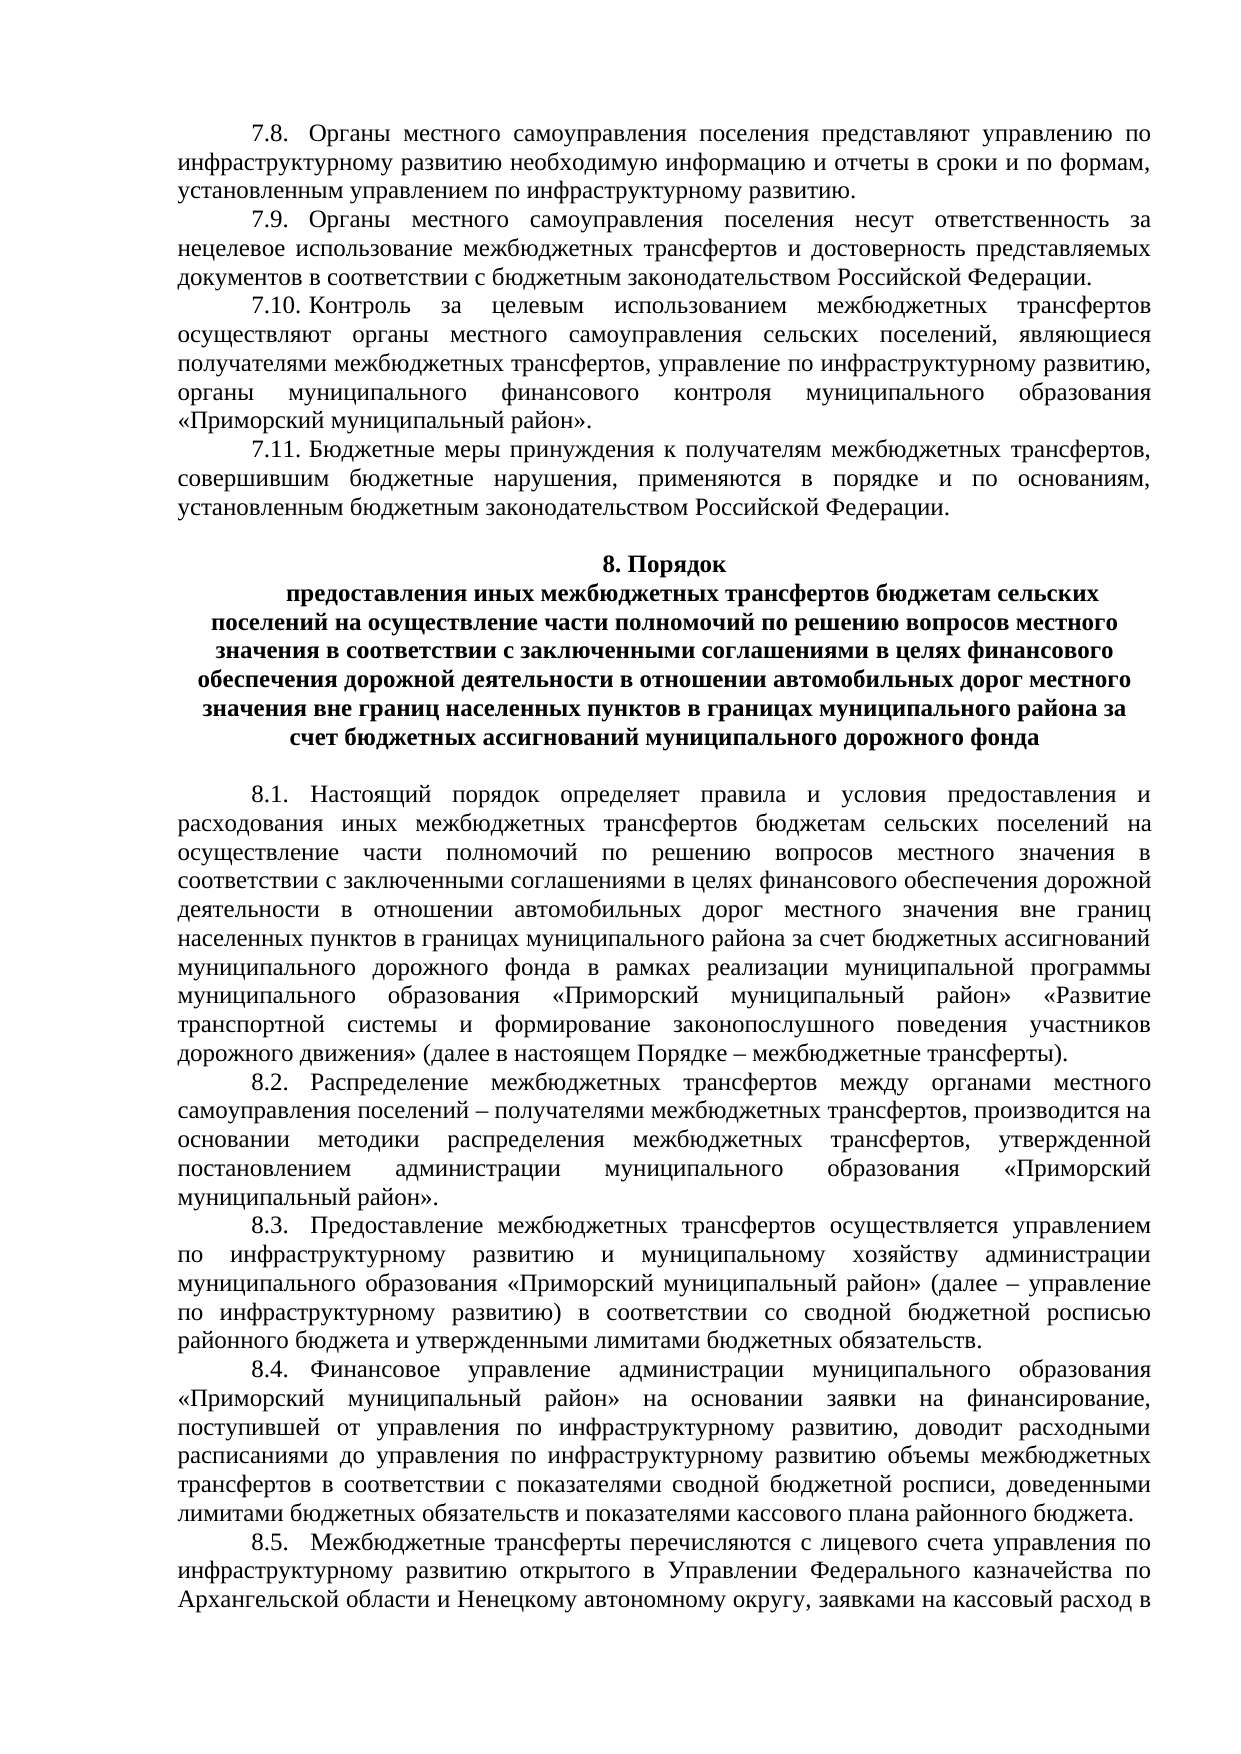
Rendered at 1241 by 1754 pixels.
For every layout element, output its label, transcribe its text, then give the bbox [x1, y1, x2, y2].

text 7.9. Органы местного самоуправления поселения несут ответственность за нецелевое использование межбюджетных трансфертов и достоверность представляемых документов в соответствии с бюджетным законодательством Российской Федерации. [177, 204, 1152, 291]
text 8.4. Финансовое управление администрации муниципального образования «Приморский муниципальный район» на основании заявки на финансирование, поступившей от управления по инфраструктурному развитию, доводит расходными расписаниями до управления по инфраструктурному развитию объемы межбюджетных трансфертов в соответствии с показателями сводной бюджетной росписи, доведенными лимитами бюджетных обязательств и показателями кассового плана районного бюджета. [177, 1354, 1152, 1527]
text 8.3. Предоставление межбюджетных трансфертов осуществляется управлением по инфраструктурному развитию и муниципальному хозяйству администрации муниципального образования «Приморский муниципальный район» (далее – управление по инфраструктурному развитию) в соответствии со сводной бюджетной росписью районного бюджета и утвержденными лимитами бюджетных обязательств. [177, 1211, 1152, 1354]
text 8.1. Настоящий порядок определяет правила и условия предоставления и расходования иных межбюджетных трансфертов бюджетам сельских поселений на осуществление части полномочий по решению вопросов местного значения в соответствии с заключенными соглашениями в целях финансового обеспечения дорожной деятельности в отношении автомобильных дорог местного значения вне границ населенных пунктов в границах муниципального района за счет бюджетных ассигнований муниципального дорожного фонда в рамках реализации муниципальной программы муниципального образования «Приморский муниципальный район» «Развитие транспортной системы и формирование законопослушного поведения участников дорожного движения» (далее в настоящем Порядке – межбюджетные трансферты). [177, 779, 1152, 1067]
text 7.8. Органы местного самоуправления поселения представляют управлению по инфраструктурному развитию необходимую информацию и отчеты в сроки и по формам, установленным управлением по инфраструктурному развитию. [177, 118, 1152, 204]
text 8. Порядок [177, 549, 1152, 578]
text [177, 1527, 1152, 1613]
text предоставления иных межбюджетных трансфертов бюджетам сельских поселений на осуществление части полномочий по решению вопросов местного значения в соответствии с заключенными соглашениями в целях финансового обеспечения дорожной деятельности в отношении автомобильных дорог местного значения вне границ населенных пунктов в границах муниципального района за счет бюджетных ассигнований муниципального дорожного фонда [177, 578, 1152, 751]
text 8.2. Распределение межбюджетных трансфертов между органами местного самоуправления поселений – получателями межбюджетных трансфертов, производится на основании методики распределения межбюджетных трансфертов, утвержденной постановлением администрации муниципального образования «Приморский муниципальный район». [177, 1067, 1152, 1211]
text 7.10. Контроль за целевым использованием межбюджетных трансфертов осуществляют органы местного самоуправления сельских поселений, являющиеся получателями межбюджетных трансфертов, управление по инфраструктурному развитию, органы муниципального финансового контроля муниципального образования «Приморский муниципальный район». [177, 291, 1152, 434]
text 7.11. Бюджетные меры принуждения к получателям межбюджетных трансфертов, совершившим бюджетные нарушения, применяются в порядке и по основаниям, установленным бюджетным законодательством Российской Федерации. [177, 434, 1152, 521]
